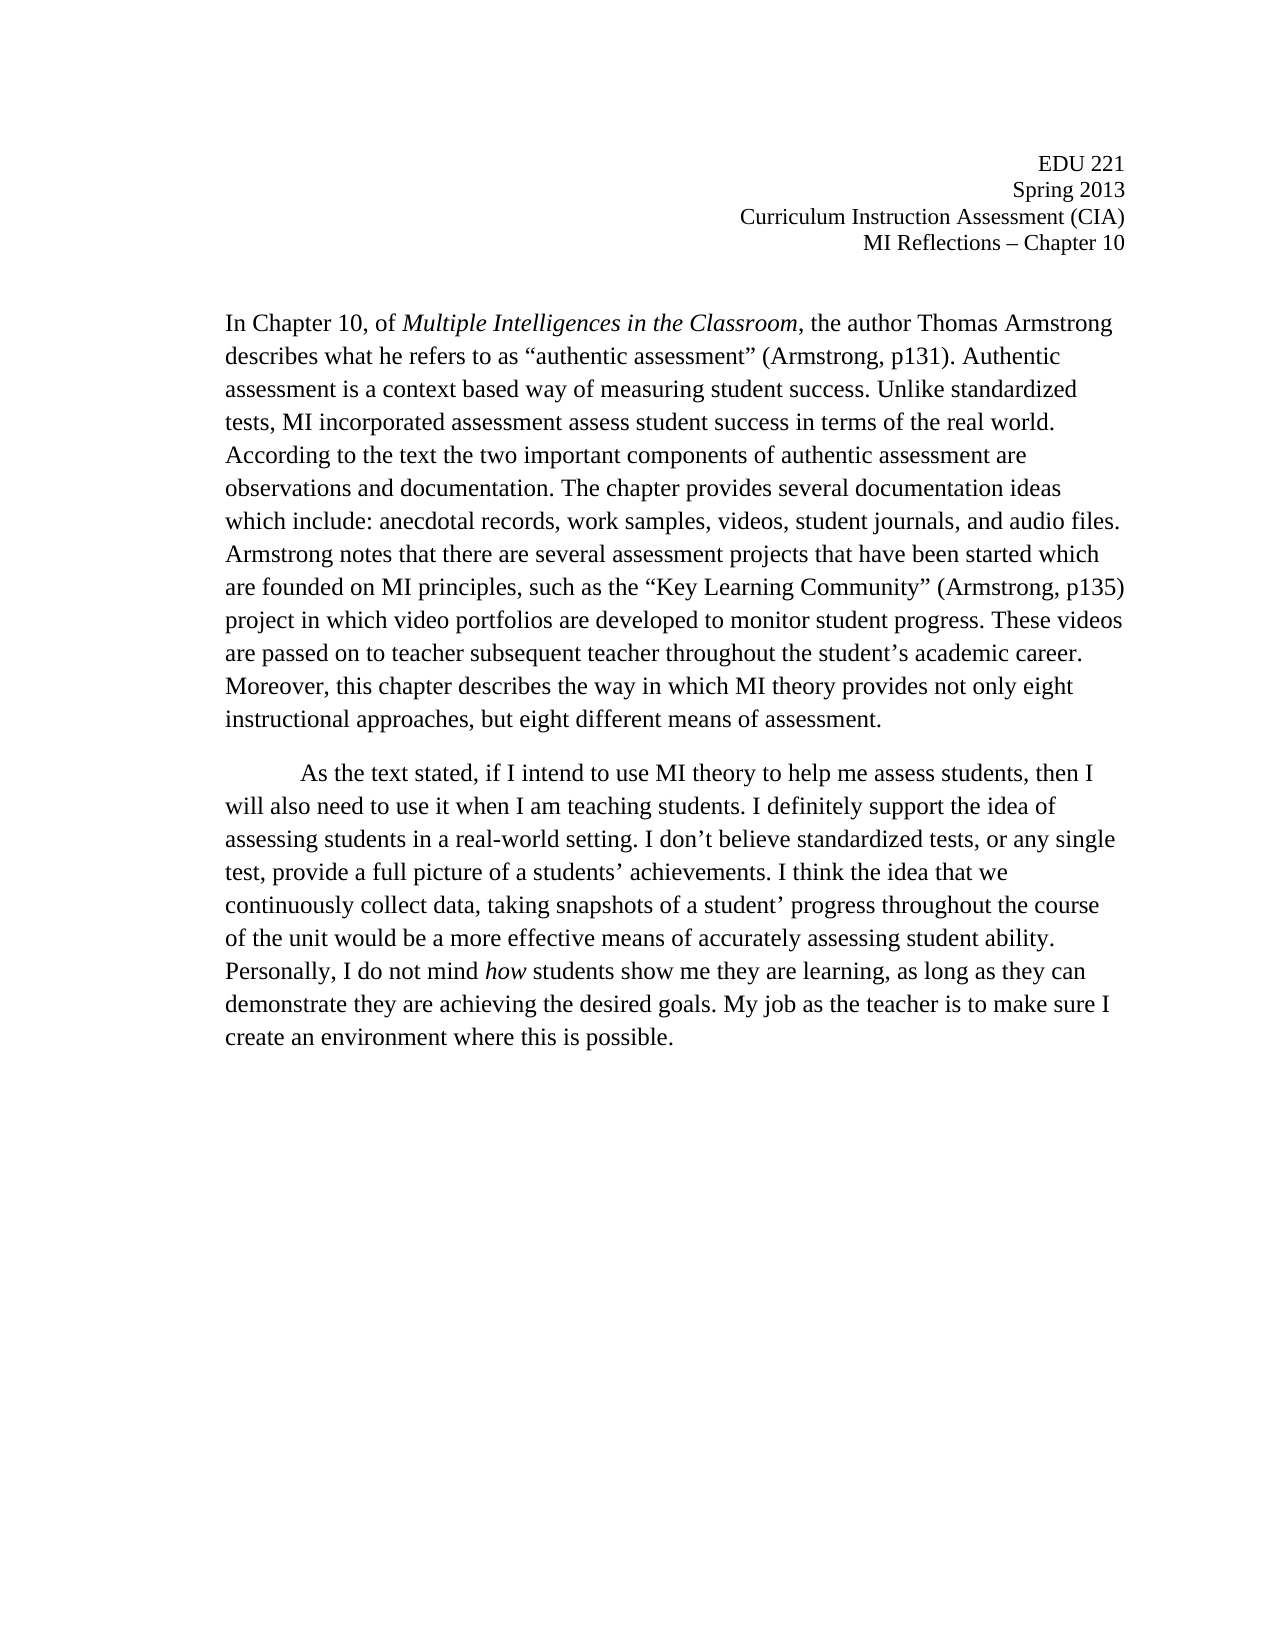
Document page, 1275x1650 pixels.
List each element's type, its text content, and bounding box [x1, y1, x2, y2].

text Curriculum Instruction Assessment (CIA) [150, 203, 1125, 229]
text In Chapter 10, of Multiple Intelligences in the Classroom, the author Thomas Armstrong describes what he refers to as “authentic assessment” (Armstrong, p131). Authentic assessment is a context based way of measuring student success. Unlike standardized tests, MI incorporated assessment assess student success in terms of the real world. According to the text the two important components of authentic assessment are observations and documentation. The chapter provides several documentation ideas which include: anecdotal records, work samples, videos, student journals, and audio files. Armstrong notes that there are several assessment projects that have been started which are founded on MI principles, such as the “Key Learning Community” (Armstrong, p135) project in which video portfolios are developed to monitor student progress. These videos are passed on to teacher subsequent teacher throughout the student’s academic career. Moreover, this chapter describes the way in which MI theory provides not only eight instructional approaches, but eight different means of assessment. [225, 308, 1125, 733]
text Spring 2013 [150, 176, 1125, 203]
text MI Reflections – Chapter 10 [150, 229, 1125, 255]
text As the text stated, if I intend to use MI theory to help me assess students, then I will also need to use it when I am teaching students. I definitely support the idea of assessing students in a real-world setting. I don’t believe standardized tests, or any single test, provide a full picture of a students’ achievements. I think the idea that we continuously collect data, taking snapshots of a student’ progress throughout the course of the unit would be a more effective means of accurately assessing student ability. Personally, I do not mind how students show me they are learning, as long as they can demonstrate they are achieving the desired goals. My job as the teacher is to make sure I create an environment where this is possible. [225, 758, 1125, 1051]
text EDU 221 [150, 150, 1125, 176]
